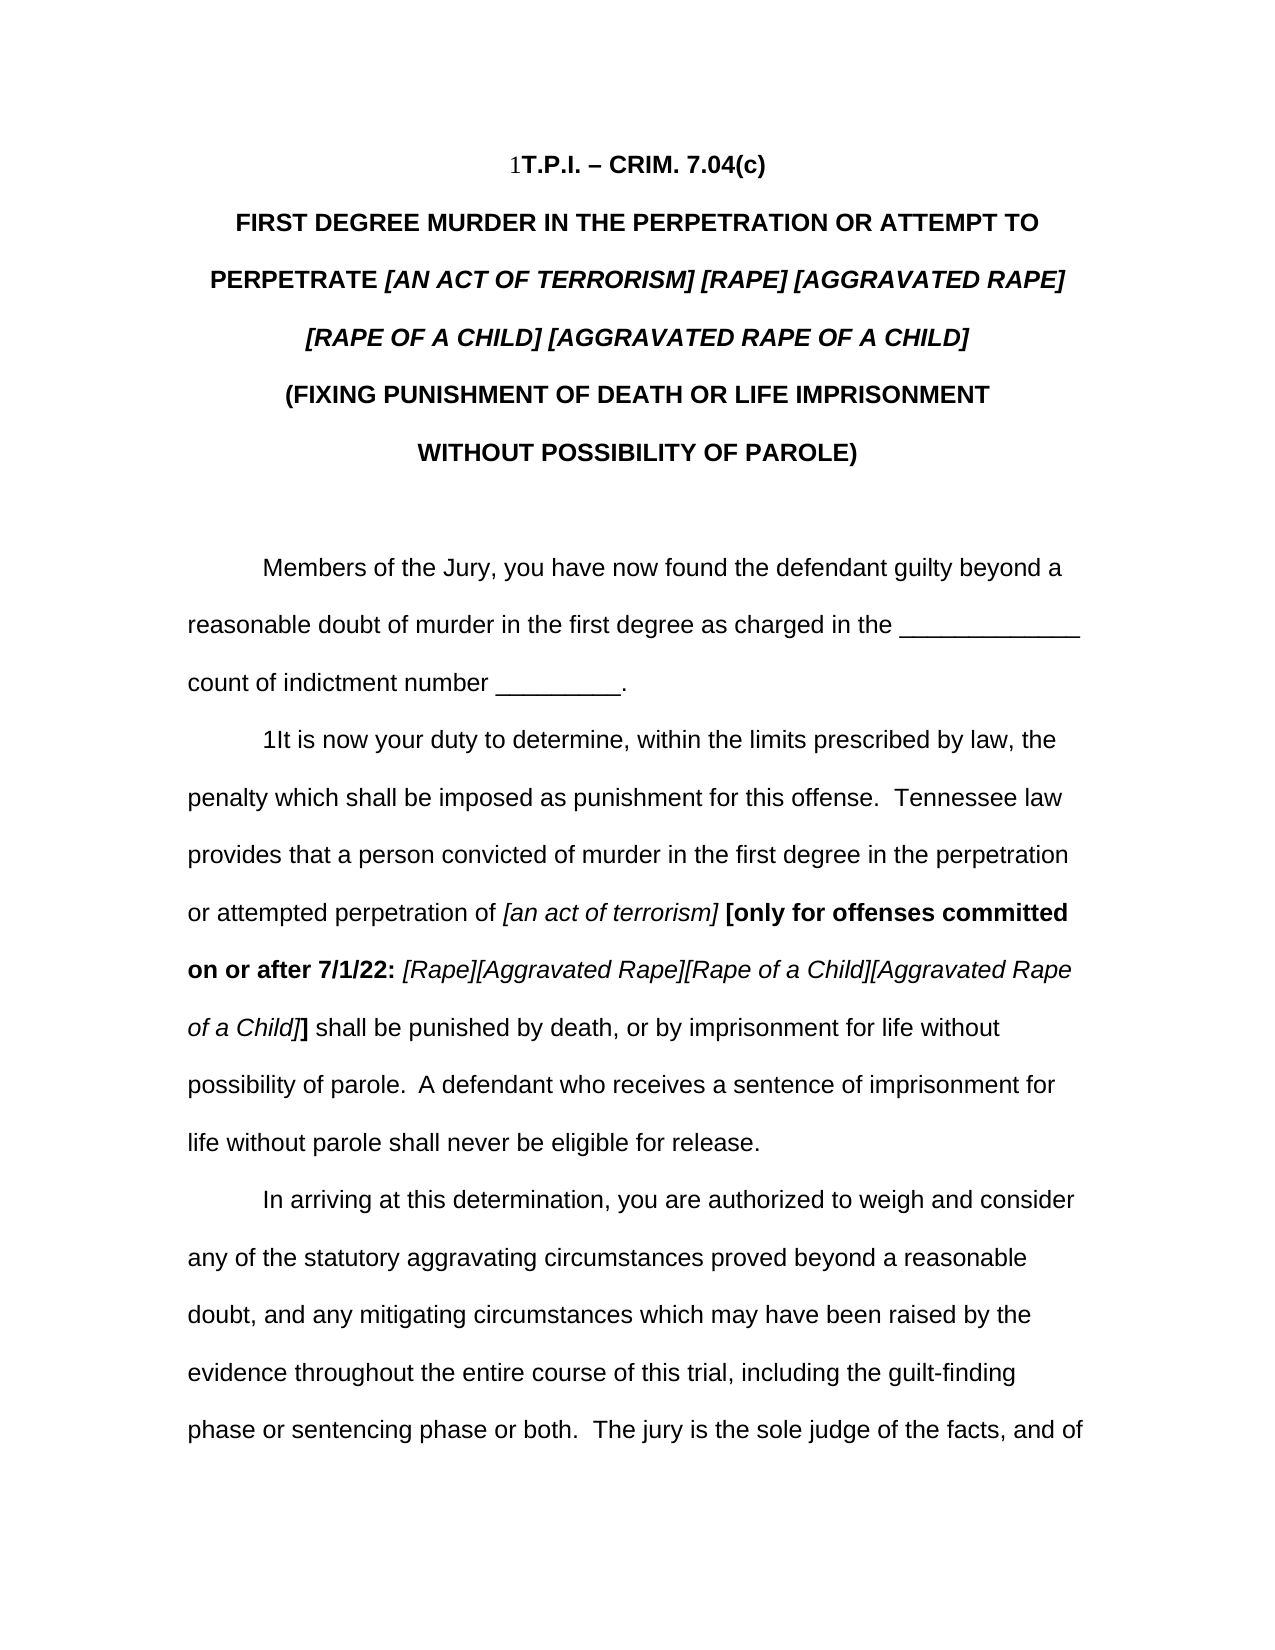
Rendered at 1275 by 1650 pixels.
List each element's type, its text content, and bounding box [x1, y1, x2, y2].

text WITHOUT POSSIBILITY OF PAROLE) [187, 438, 1087, 466]
text FIRST DEGREE MURDER IN THE PERPETRATION OR ATTEMPT TO PERPETRATE [AN ACT OF TERRORISM] [RAPE] [AGGRAVATED RAPE] [RAPE OF A CHILD] [AGGRAVATED RAPE OF A CHILD] [187, 208, 1087, 351]
text Members of the Jury, you have now found the defendant guilty beyond a reasonable doubt of murder in the first degree as charged in the _____________ count of indictment number _________. [187, 553, 1087, 696]
text In arriving at this determination, you are authorized to weigh and consider [187, 1185, 1087, 1214]
text (FIXING PUNISHMENT OF DEATH OR LIFE IMPRISONMENT [187, 380, 1087, 409]
text It is now your duty to determine, within the limits prescribed by law, the penalty which shall be imposed as punishment for this offense. Tennessee law provides that a person convicted of murder in the first degree in the perpetration or attempted perpetration of [an act of terrorism] [only for offenses committed on or after 7/1/22: [Rape][Aggravated Rape][Rape of a Child][Aggravated Rape of a Child]] shall be punished by death, or by imprisonment for life without possibility of parole. A defendant who receives a sentence of imprisonment for life without parole shall never be eligible for release. [187, 725, 1087, 1156]
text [187, 1243, 1087, 1444]
text T.P.I. – CRIM. 7.04(c) [187, 150, 1087, 179]
